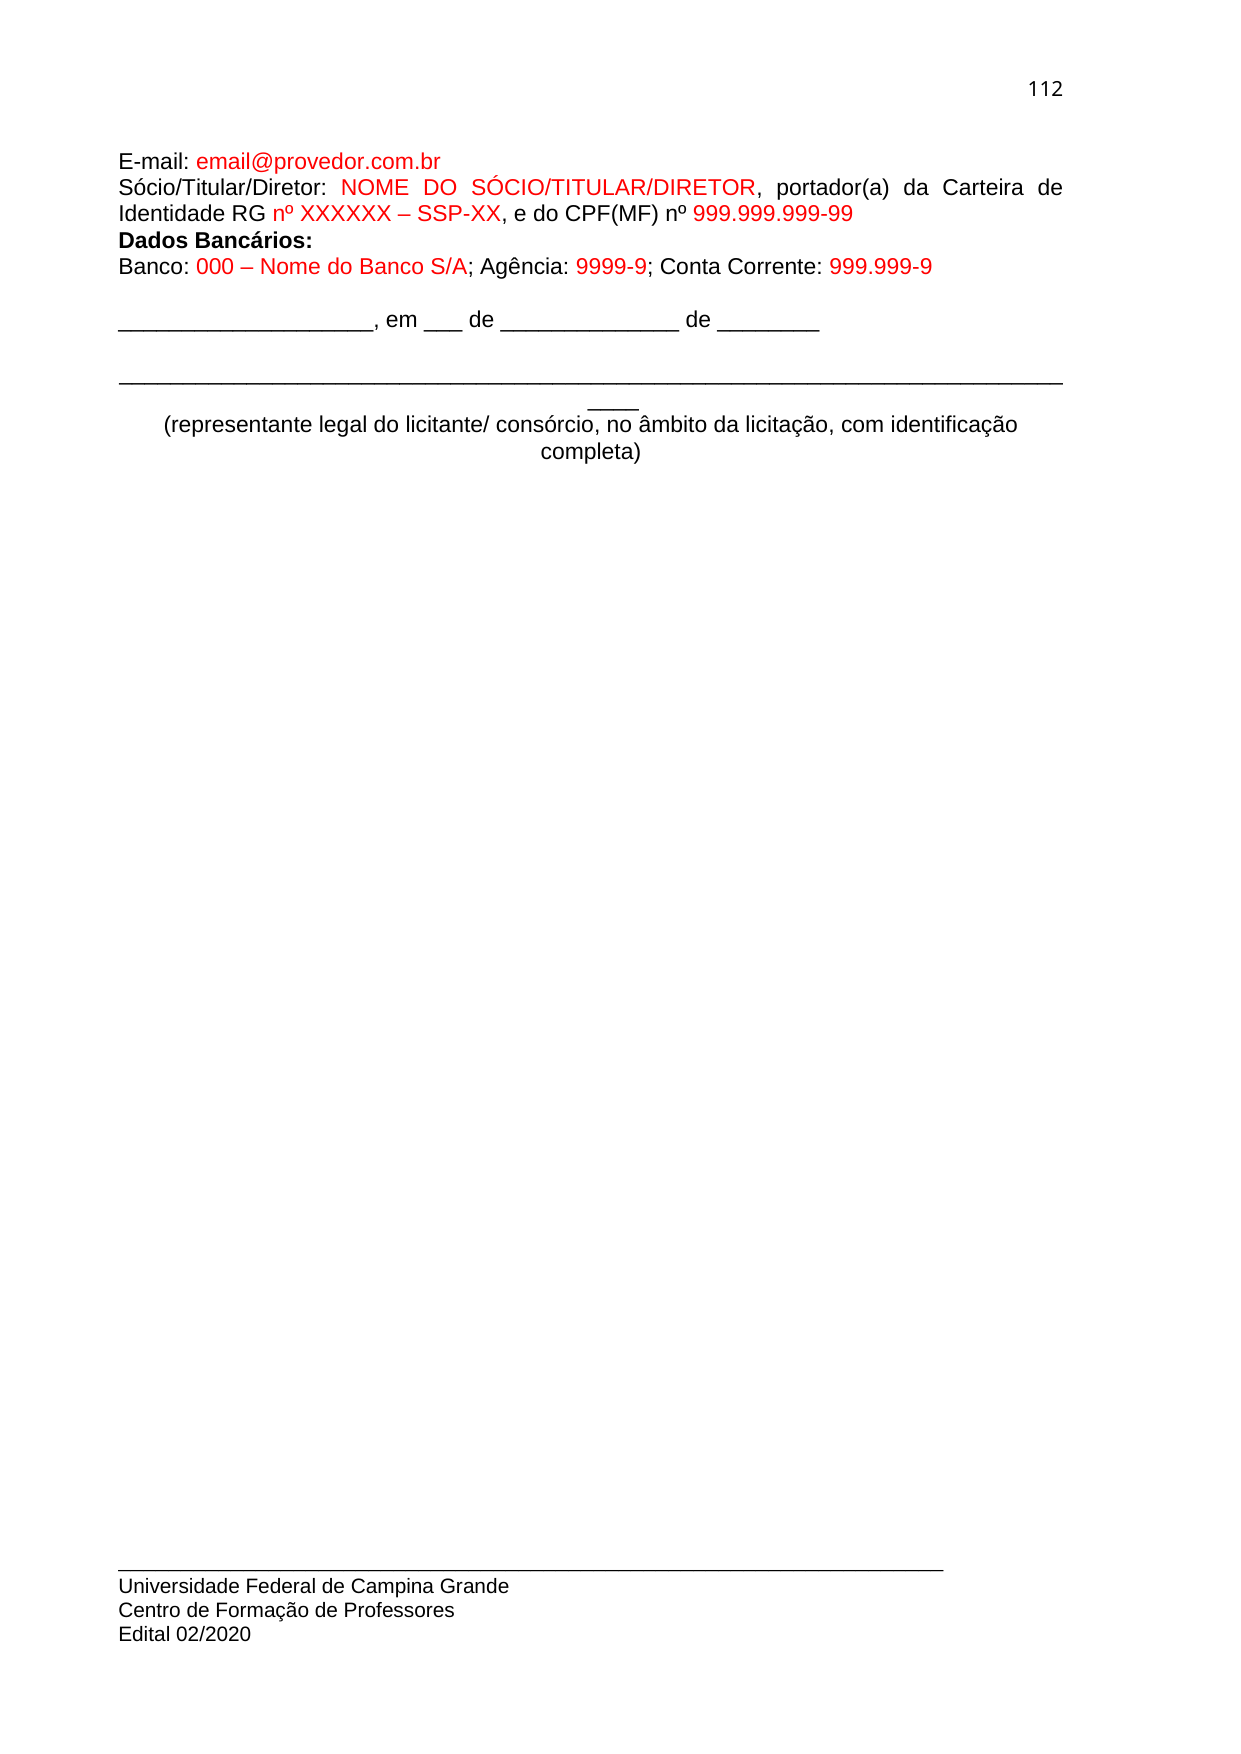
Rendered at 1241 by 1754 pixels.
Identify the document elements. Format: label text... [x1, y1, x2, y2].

list Banco: 000 – Nome do Banco S/A; Agência: 9999-9; Conta Corrente: 999.999-9 [118, 253, 1063, 279]
list ____________________, em ___ de ______________ de ________ [118, 306, 1063, 332]
list Dados Bancários: [118, 227, 1063, 253]
list (representante legal do licitante/ consórcio, no âmbito da licitação, com identificação completa) [118, 411, 1063, 464]
list Sócio/Titular/Diretor: NOME DO SÓCIO/TITULAR/DIRETOR, portador(a) da Carteira de Identidade RG nº XXXXXX – SSP-XX, e do CPF(MF) nº 999.999.999-99 [118, 174, 1063, 227]
list ______________________________________________________________________________ [118, 358, 1063, 411]
list E-mail: email@provedor.com.br [118, 148, 1063, 174]
